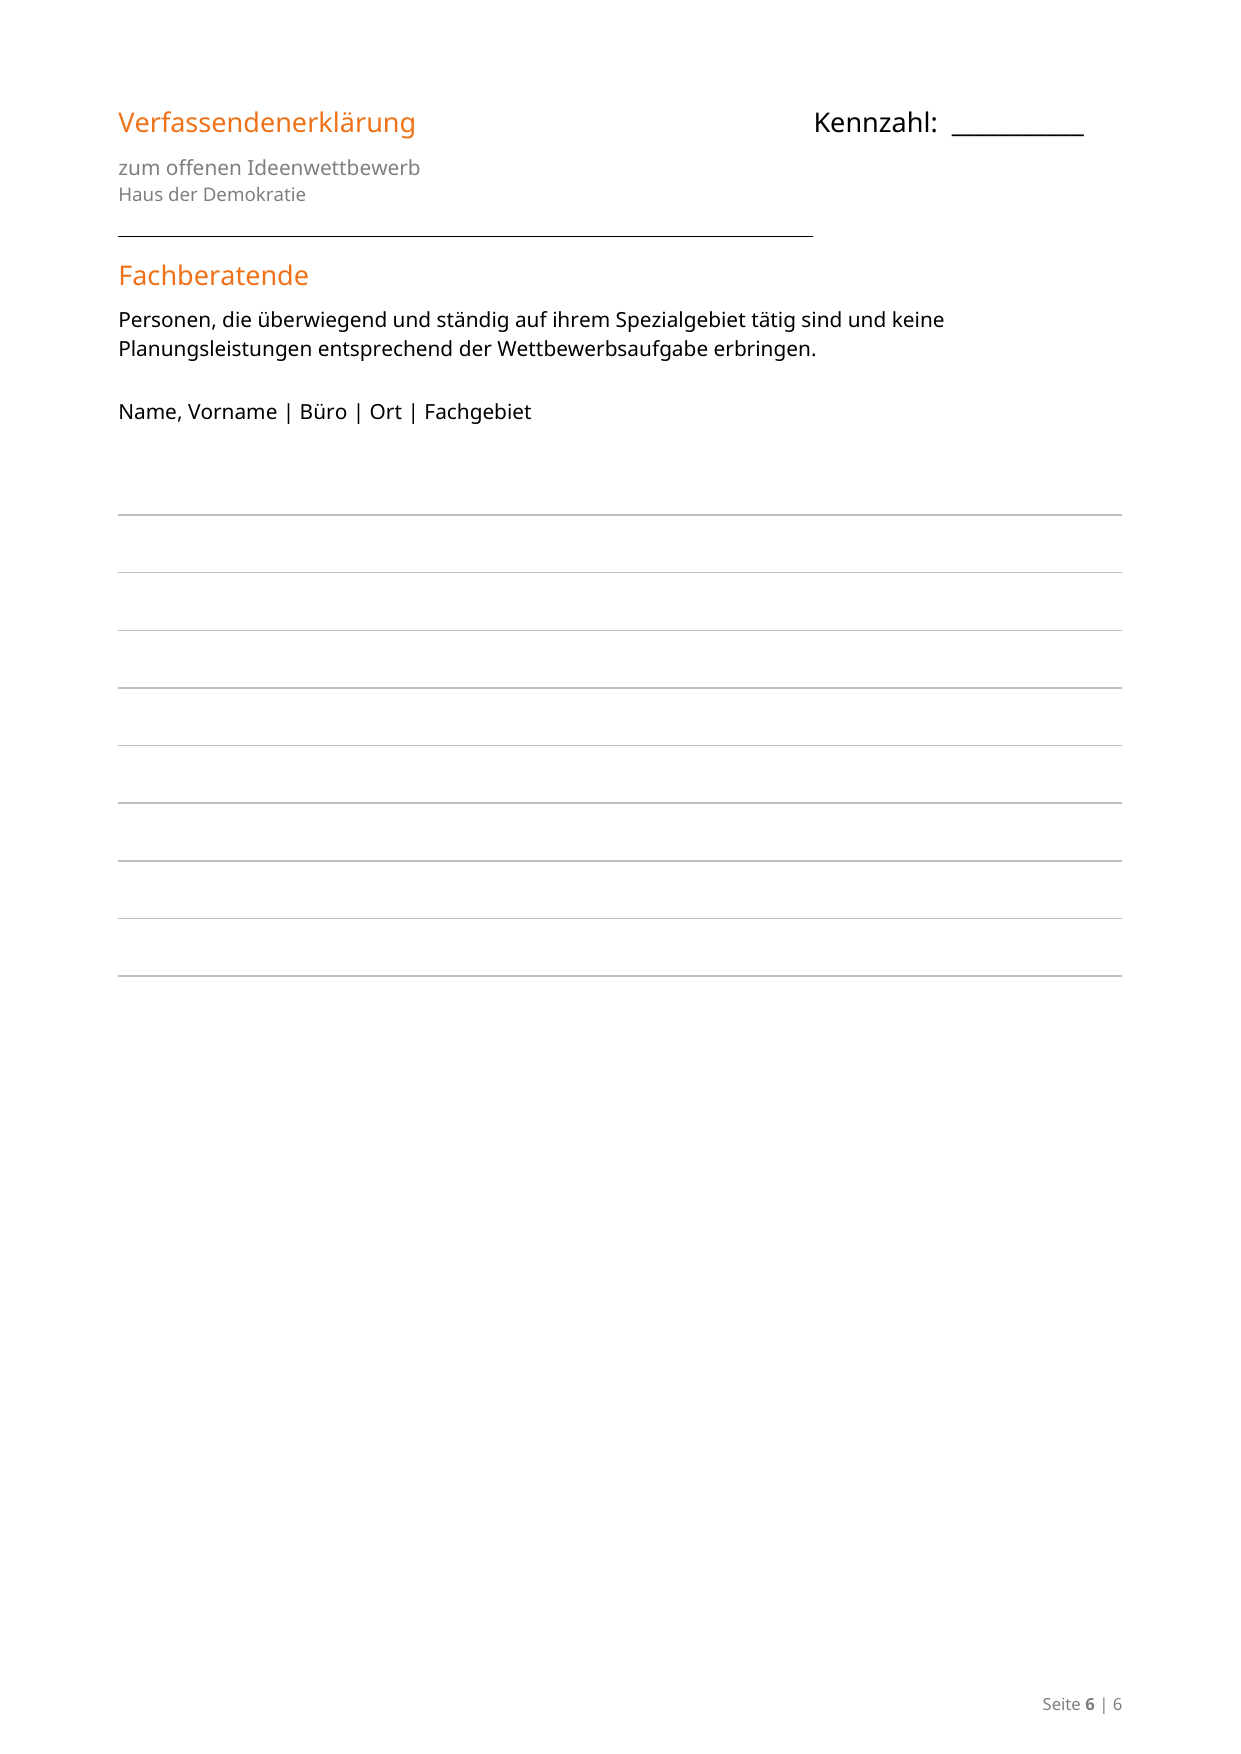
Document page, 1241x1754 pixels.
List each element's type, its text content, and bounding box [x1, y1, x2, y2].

text Personen, die überwiegend und ständig auf ihrem Spezialgebiet tätig sind und keine Planungsleistungen entsprechend der Wettbewerbsaufgabe erbringen. [118, 305, 1122, 362]
subtitle Fachberatende [118, 256, 1122, 293]
text Name, Vorname | Büro | Ort | Fachgebiet [118, 397, 1122, 425]
